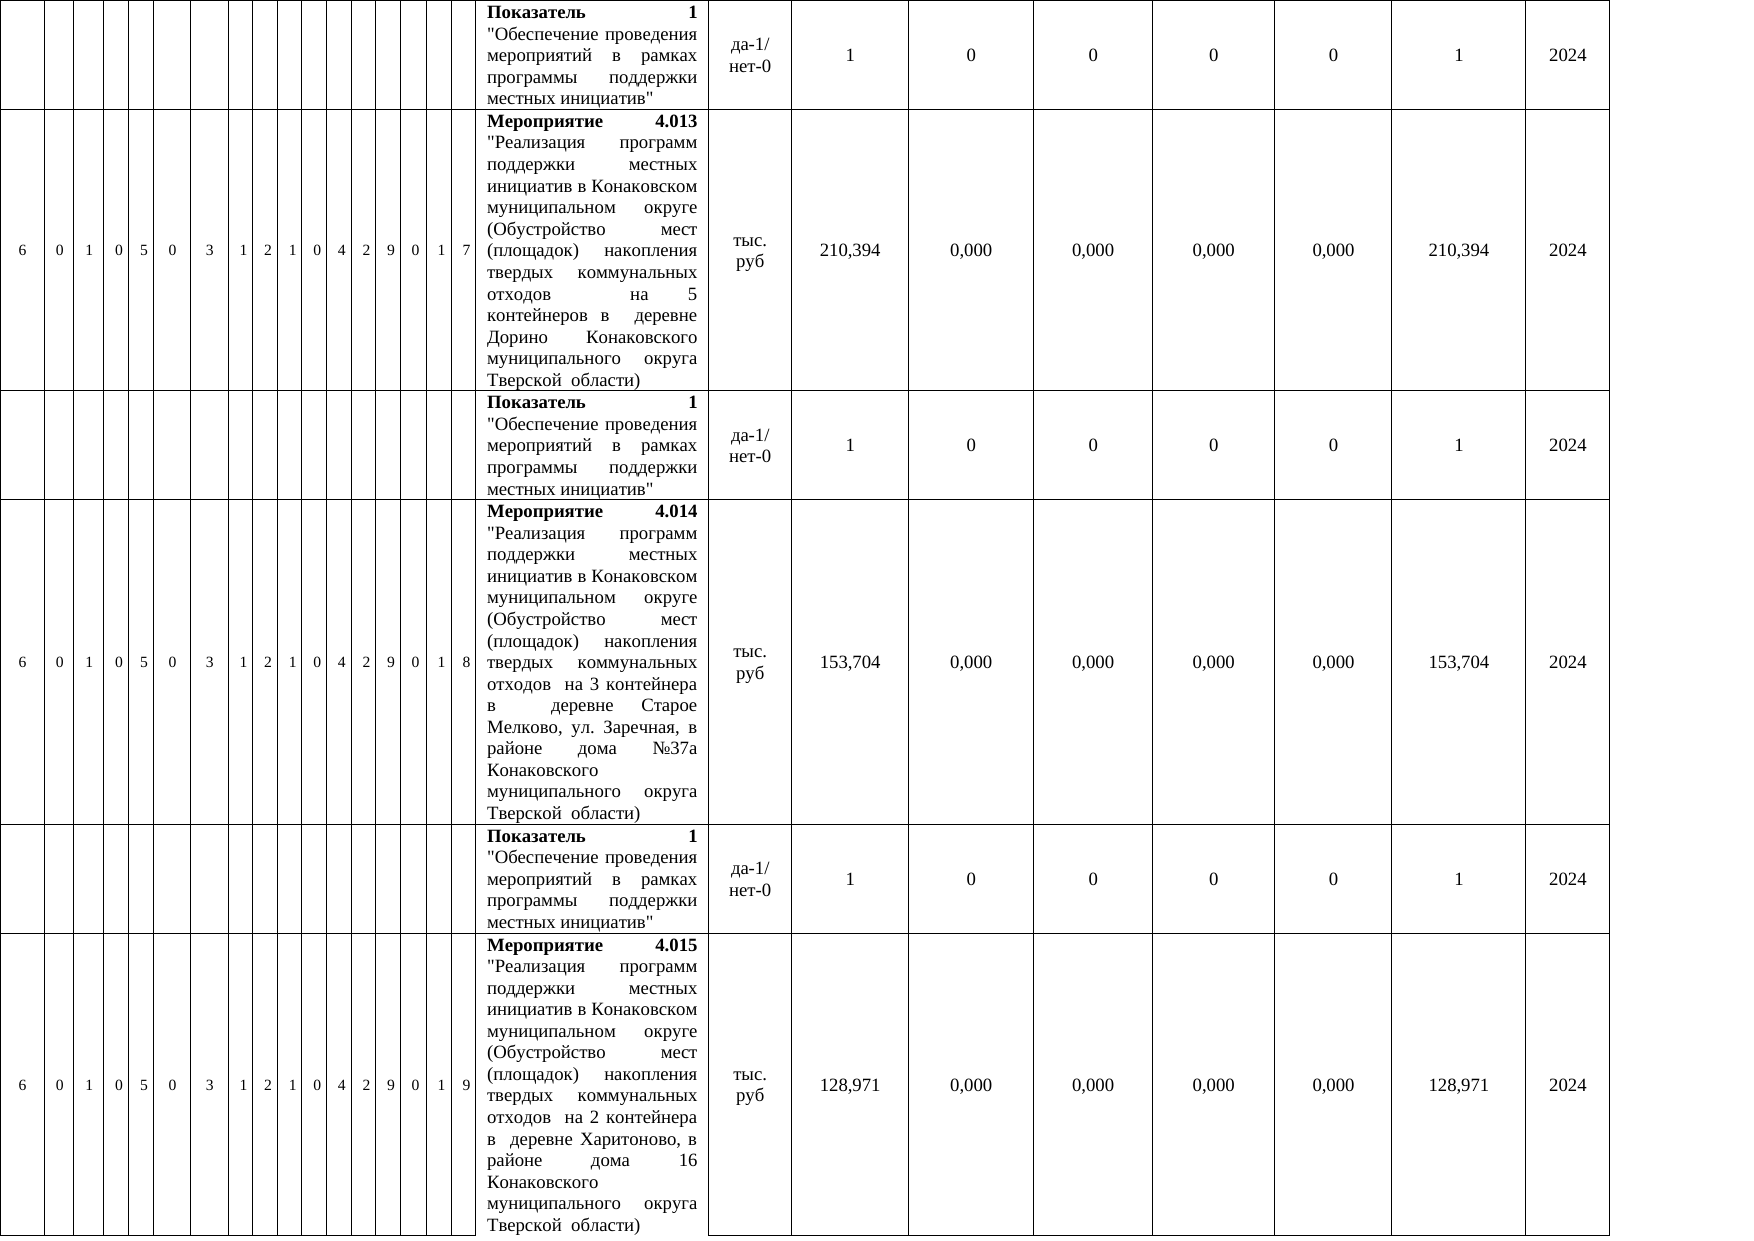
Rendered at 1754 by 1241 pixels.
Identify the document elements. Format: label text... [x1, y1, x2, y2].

table_cell [302, 825, 326, 932]
table_cell 0,000 [1153, 500, 1274, 823]
table_cell Мероприятие 4.014 "Реализация программ поддержки местных инициатив в Конаковском муниципальном округе (Обустройство мест (площадок) накопления твердых коммунальных отходов на 3 контейнера в деревне Старое Мелково, ул. Заречная, в районе дома №37а Конаковского муниципального округа Тверской области) [476, 500, 708, 823]
table_cell [104, 1, 128, 109]
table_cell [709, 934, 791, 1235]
table_cell тыс. руб [709, 110, 791, 390]
table_cell 0 [104, 500, 128, 823]
table_cell [1, 1, 44, 109]
table_cell [352, 391, 375, 499]
table_cell [376, 391, 400, 499]
table_cell [154, 391, 190, 499]
table_cell 1 [74, 110, 103, 390]
table_cell [154, 825, 190, 932]
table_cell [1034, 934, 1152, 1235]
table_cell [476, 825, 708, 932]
table_cell 0 [1034, 1, 1152, 109]
table_cell 0,000 [909, 500, 1033, 823]
table_cell 2 [352, 500, 375, 823]
table_cell Показатель 1 "Обеспечение проведения мероприятий в рамках программы поддержки местных инициатив" [476, 391, 708, 499]
table_cell [452, 1, 475, 109]
table_cell [1, 391, 44, 499]
table_cell 2024 [1526, 500, 1609, 823]
table_cell [45, 391, 73, 499]
table_cell [327, 825, 351, 932]
table_cell 0 [302, 500, 326, 823]
table_cell 0 [1275, 391, 1391, 499]
table_cell 210,394 [792, 110, 908, 390]
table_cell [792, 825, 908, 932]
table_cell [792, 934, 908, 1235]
table_cell [1, 825, 44, 932]
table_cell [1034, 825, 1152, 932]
table_cell 0 [302, 110, 326, 390]
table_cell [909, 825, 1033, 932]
table_cell 3 [191, 110, 228, 390]
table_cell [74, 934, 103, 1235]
table_cell [45, 1, 73, 109]
table_cell [229, 391, 252, 499]
table_cell 2 [352, 110, 375, 390]
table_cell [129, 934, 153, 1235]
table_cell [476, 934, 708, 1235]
table_cell [229, 1, 252, 109]
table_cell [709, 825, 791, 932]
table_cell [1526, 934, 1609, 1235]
table_cell [401, 825, 426, 932]
table_cell [352, 825, 375, 932]
table_cell [427, 391, 451, 499]
table_cell [229, 825, 252, 932]
table_cell 210,394 [1392, 110, 1525, 390]
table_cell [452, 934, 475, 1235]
table_cell [154, 1, 190, 109]
table_cell 0 [104, 110, 128, 390]
table_cell 0,000 [1275, 110, 1391, 390]
table_cell 1 [1392, 1, 1525, 109]
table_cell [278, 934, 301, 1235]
table_cell 2 [253, 110, 277, 390]
table_cell 1 [1392, 391, 1525, 499]
table_cell 1 [792, 1, 908, 109]
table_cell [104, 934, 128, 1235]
table_cell 0 [1153, 1, 1274, 109]
table_cell [376, 825, 400, 932]
table_cell 0 [154, 500, 190, 823]
table_cell 8 [452, 500, 475, 823]
table_cell [129, 1, 153, 109]
table_cell 153,704 [1392, 500, 1525, 823]
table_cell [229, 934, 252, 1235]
table_cell 0,000 [1153, 110, 1274, 390]
table_cell 0 [401, 110, 426, 390]
table_cell Показатель 1 "Обеспечение проведения мероприятий в рамках программы поддержки местных инициатив" [476, 1, 708, 109]
table_cell 153,704 [792, 500, 908, 823]
table_cell 1 [229, 110, 252, 390]
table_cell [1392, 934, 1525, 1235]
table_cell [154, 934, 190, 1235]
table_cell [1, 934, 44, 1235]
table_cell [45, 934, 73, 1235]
table_cell 4 [327, 500, 351, 823]
table_cell 0 [1275, 1, 1391, 109]
table_cell [327, 391, 351, 499]
table_cell [191, 1, 228, 109]
table_cell [253, 825, 277, 932]
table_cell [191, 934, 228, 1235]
table_cell 0,000 [1034, 110, 1152, 390]
table_cell 2024 [1526, 1, 1609, 109]
table_cell [278, 391, 301, 499]
table_cell [302, 391, 326, 499]
table_cell [352, 1, 375, 109]
table_cell 9 [376, 500, 400, 823]
table_cell 0 [1034, 391, 1152, 499]
table_cell 0 [154, 110, 190, 390]
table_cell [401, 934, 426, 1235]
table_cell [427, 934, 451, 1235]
table_cell [191, 391, 228, 499]
table_cell [278, 825, 301, 932]
table_cell 3 [191, 500, 228, 823]
table_cell 1 [229, 500, 252, 823]
table_cell 2024 [1526, 391, 1609, 499]
table_cell 9 [376, 110, 400, 390]
table_cell 5 [129, 500, 153, 823]
table_cell [253, 1, 277, 109]
table_cell 1 [278, 500, 301, 823]
table_cell [74, 1, 103, 109]
table_cell 1 [792, 391, 908, 499]
table_cell 2024 [1526, 110, 1609, 390]
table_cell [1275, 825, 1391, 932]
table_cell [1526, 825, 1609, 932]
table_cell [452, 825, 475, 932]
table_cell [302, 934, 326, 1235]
table_cell [129, 391, 153, 499]
table_cell 0 [1153, 391, 1274, 499]
table_cell [278, 1, 301, 109]
table_cell 6 [1, 500, 44, 823]
table_cell Мероприятие 4.013 "Реализация программ поддержки местных инициатив в Конаковском муниципальном округе (Обустройство мест (площадок) накопления твердых коммунальных отходов на 5 контейнеров в деревне Дорино Конаковского муниципального округа Тверской области) [476, 110, 708, 390]
table_cell 0,000 [909, 110, 1033, 390]
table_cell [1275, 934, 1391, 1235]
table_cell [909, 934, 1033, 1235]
table_cell 0 [401, 500, 426, 823]
table_cell 4 [327, 110, 351, 390]
table_cell 2 [253, 500, 277, 823]
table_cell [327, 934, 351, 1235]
table_cell [401, 1, 426, 109]
table_cell 0,000 [1034, 500, 1152, 823]
table_cell 0,000 [1275, 500, 1391, 823]
table_cell [104, 391, 128, 499]
table_cell 5 [129, 110, 153, 390]
table_cell [452, 391, 475, 499]
table_cell 0 [909, 391, 1033, 499]
table_cell 1 [427, 500, 451, 823]
table_cell [302, 1, 326, 109]
table_cell 0 [909, 1, 1033, 109]
table_cell да-1/ нет-0 [709, 391, 791, 499]
table_cell [327, 1, 351, 109]
table_cell [253, 391, 277, 499]
table_cell [376, 1, 400, 109]
table_cell 0 [45, 500, 73, 823]
table_cell да-1/ нет-0 [709, 1, 791, 109]
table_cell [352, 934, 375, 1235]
table_cell 0 [45, 110, 73, 390]
table_cell [401, 391, 426, 499]
table_cell [104, 825, 128, 932]
table_cell [74, 825, 103, 932]
table_cell [45, 825, 73, 932]
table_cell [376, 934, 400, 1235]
table_cell 6 [1, 110, 44, 390]
table_cell [74, 391, 103, 499]
table_cell [427, 825, 451, 932]
table_cell [427, 1, 451, 109]
table_cell 1 [278, 110, 301, 390]
table_cell [191, 825, 228, 932]
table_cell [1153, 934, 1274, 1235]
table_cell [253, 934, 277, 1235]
table_cell 1 [427, 110, 451, 390]
table_cell [129, 825, 153, 932]
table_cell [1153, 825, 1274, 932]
table_cell 7 [452, 110, 475, 390]
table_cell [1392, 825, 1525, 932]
table_cell 1 [74, 500, 103, 823]
table_cell тыс. руб [709, 500, 791, 823]
